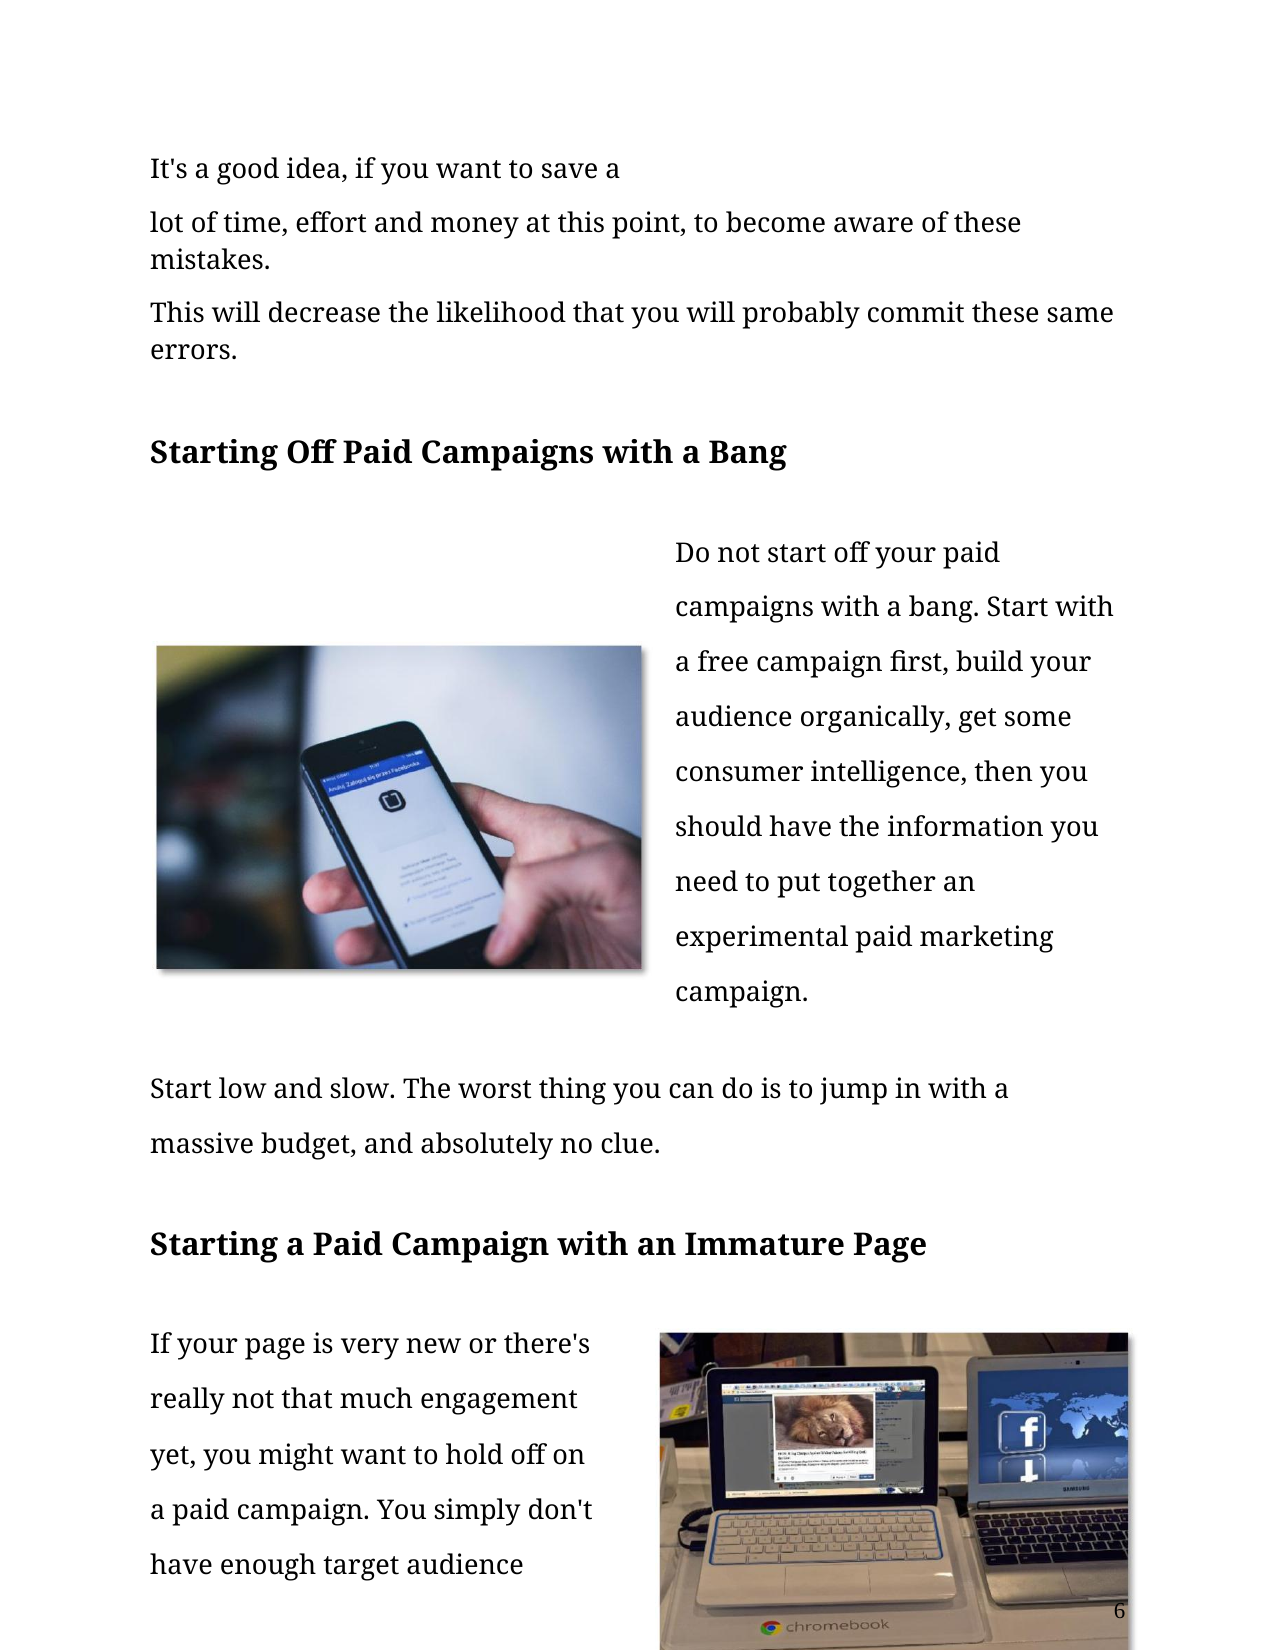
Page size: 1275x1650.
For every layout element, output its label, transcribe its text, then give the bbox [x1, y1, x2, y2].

text Start low and slow. The worst thing you can do is to jump in with a massive budget, and absolutely no clue. [150, 1070, 1058, 1162]
text Do not start off your paid campaigns with a bang. Start with a free campaign first, build your audience organically, get some consumer intelligence, then you should have the information you need to put together an experimental paid marketing campaign. [675, 533, 1114, 1009]
picture [152, 641, 654, 982]
text Starting a Paid Campaign with an Immature Page [150, 1222, 1125, 1264]
picture [655, 1328, 1141, 1650]
text lot of time, effort and money at this point, to become aware of these mistakes. [150, 203, 1125, 277]
text It's a good idea, if you want to save a [150, 150, 1125, 187]
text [150, 1324, 602, 1583]
text Starting Off Paid Campaigns with a Bang [150, 430, 1125, 472]
text This will decrease the likelihood that you will probably commit these same errors. [150, 293, 1125, 367]
